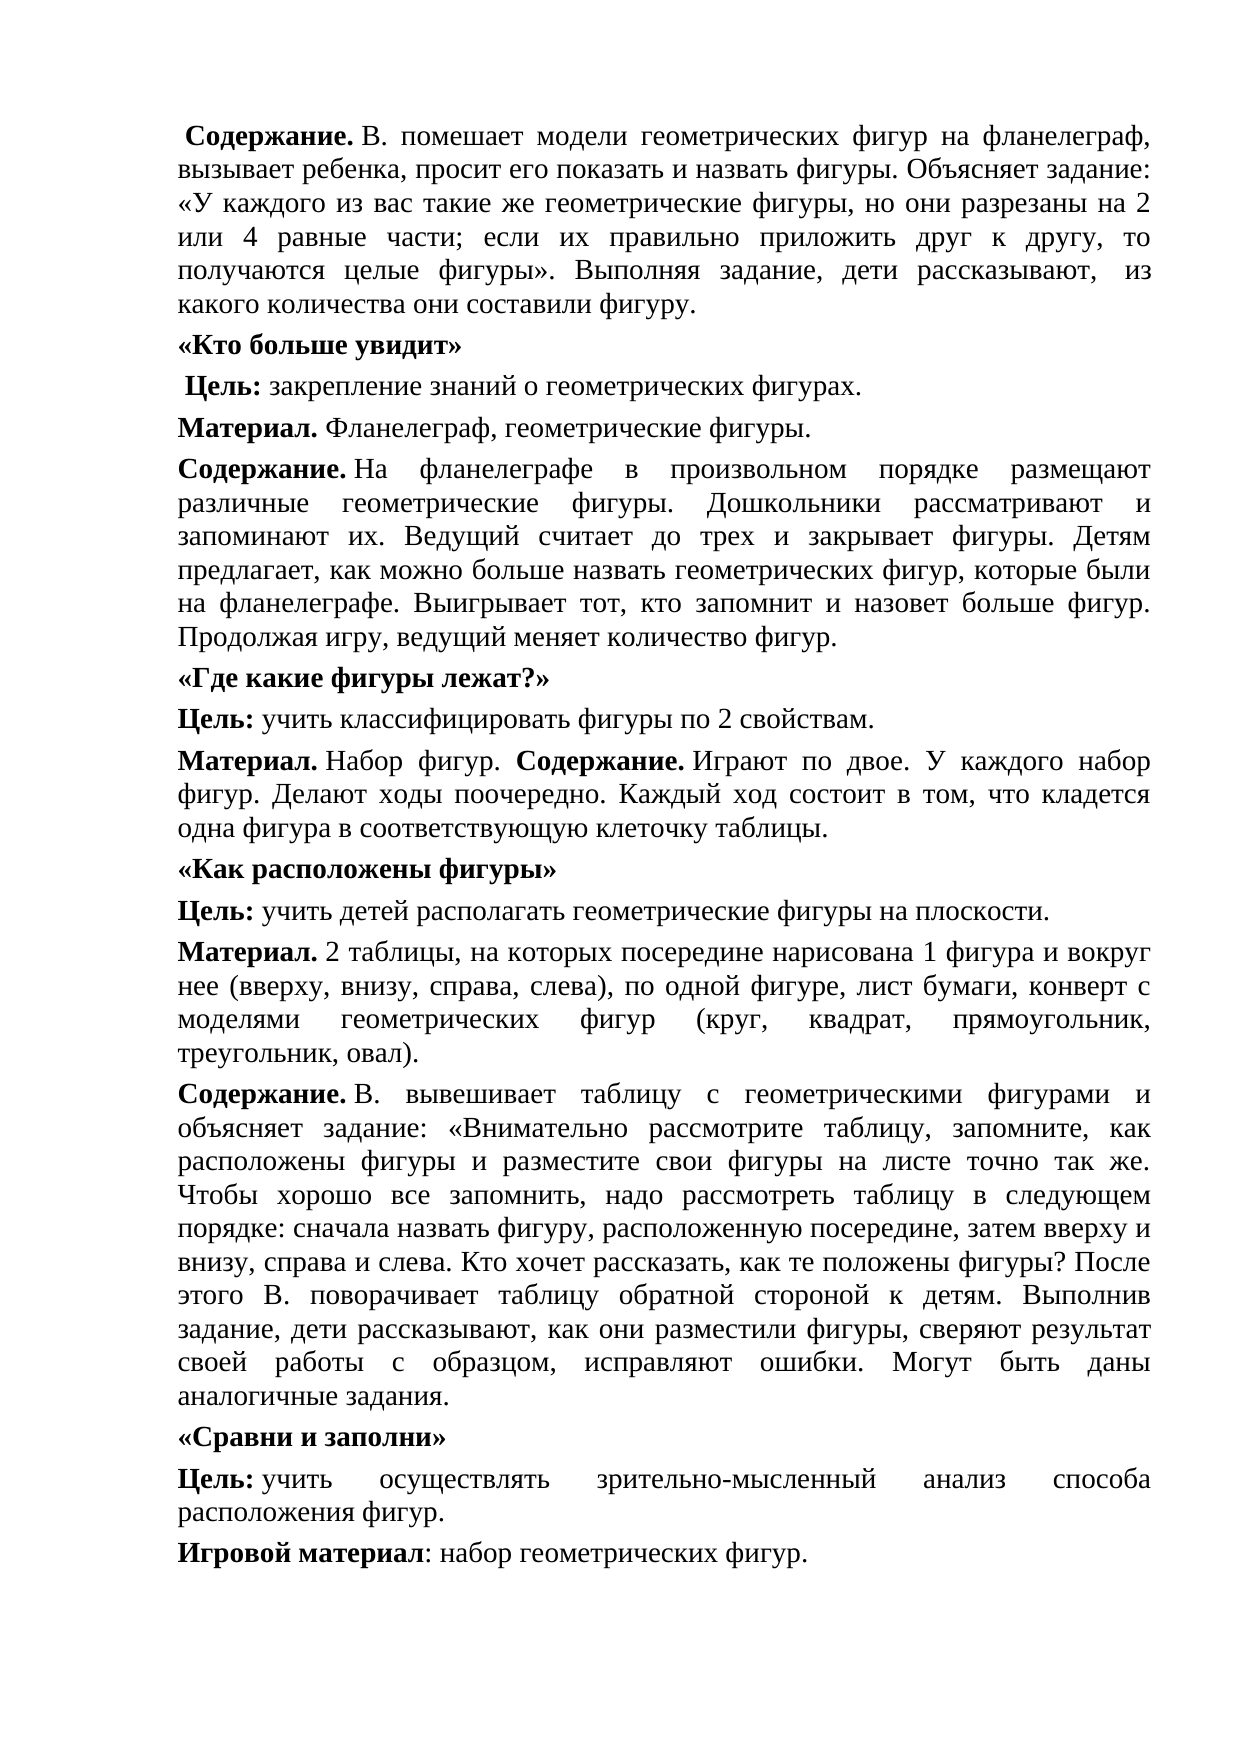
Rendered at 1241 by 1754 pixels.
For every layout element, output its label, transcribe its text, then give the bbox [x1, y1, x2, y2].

text Цель: учить классифицировать фигуры по 2 свойствам. [177, 702, 1152, 735]
text Содержание. На фланелеграфе в произвольном порядке размещают различные геометрические фигуры. Дошкольники рассматривают и запоминают их. Ведущий считает до трех и закрывает фигуры. Детям предлагает, как можно больше назвать геометрических фигур, которые были на фланелеграфе. Выигрывает тот, кто запомнит и назовет больше фигур. Продолжая игру, ведущий меняет количество фигур. [177, 451, 1152, 652]
text Содержание. В. помешает модели геометрических фигур на фланелеграф, вызывает ребенка, просит его показать и назвать фигуры. Объясняет задание: «У каждого из вас такие же геометрические фигуры, но они разрезаны на 2 или 4 равные части; если их правильно приложить друг к другу, то получаются целые фигуры». Выполняя задание, дети рассказывают, из какого количества они составили фигуру. [177, 118, 1152, 319]
text «Где какие фигуры лежат?» [177, 660, 1152, 694]
text «Как расположены фигуры» [177, 851, 1152, 885]
text Материал. Набор фигур. Содержание. Играют по двое. У каждого набор фигур. Делают ходы поочередно. Каждый ход состоит в том, что кладется одна фигура в соответствующую клеточку таблицы. [177, 743, 1152, 844]
text Игровой материал: набор геометрических фигур. [177, 1536, 1152, 1569]
text Материал. Фланелеграф, геометрические фигуры. [177, 410, 1152, 443]
text Содержание. В. вывешивает таблицу с геометрическими фигурами и объясняет задание: «Внимательно рассмотрите таблицу, запомните, как расположены фигуры и разместите свои фигуры на листе точно так же. Чтобы хорошо все запомнить, надо рассмотреть таблицу в следующем порядке: сначала назвать фигуру, расположенную посередине, затем вверху и внизу, справа и слева. Кто хочет рассказать, как те положены фигуры? После этого В. поворачивает таблицу обратной стороной к детям. Выполнив задание, дети рассказывают, как они разместили фигуры, сверяют результат своей работы с образцом, исправляют ошибки. Могут быть даны аналогичные задания. [177, 1076, 1152, 1412]
text Материал. 2 таблицы, на которых посередине нарисована 1 фигура и вокруг нее (вверху, внизу, справа, слева), по одной фигуре, лист бумаги, конверт с моделями геометрических фигур (круг, квадрат, прямоугольник, треугольник, овал). [177, 934, 1152, 1068]
text «Сравни и заполни» [177, 1419, 1152, 1453]
text «Кто больше увидит» [177, 327, 1152, 361]
text Цель: учить осуществлять зрительно-мысленный анализ способа расположения фигур. [177, 1461, 1152, 1528]
text Цель: учить детей располагать геометрические фигуры на плоскости. [177, 893, 1152, 926]
text Цель: закрепление знаний о геометрических фигурах. [177, 368, 1152, 402]
